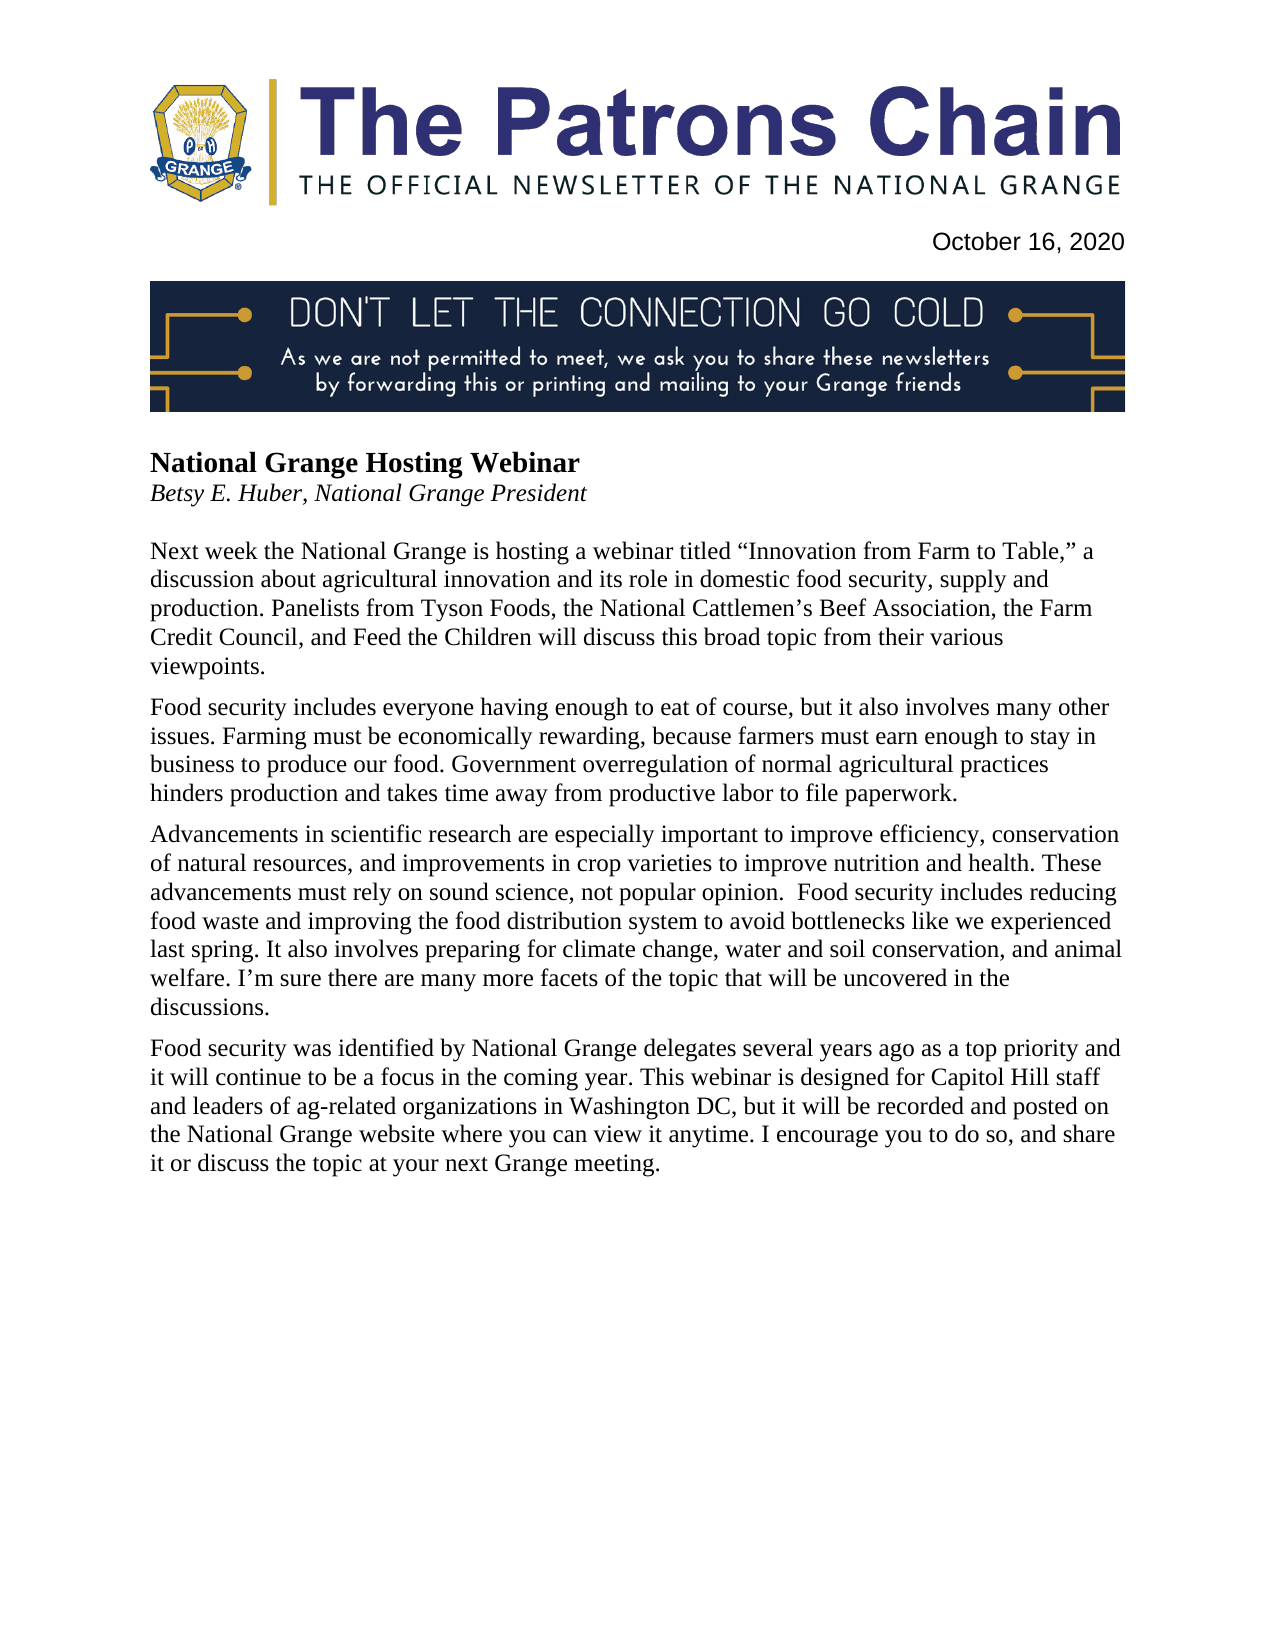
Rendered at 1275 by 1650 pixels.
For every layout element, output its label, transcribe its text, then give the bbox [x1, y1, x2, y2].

text Food security was identified by National Grange delegates several years ago as a top priority and it will continue to be a focus in the coming year. This webinar is designed for Capitol Hill staff and leaders of ag-related organizations in Washington DC, but it will be recorded and posted on the National Grange website where you can view it anytime. I encourage you to do so, and share it or discuss the topic at your next Grange meeting. [150, 1033, 1125, 1177]
text Advancements in scientific research are especially important to improve efficiency, conservation of natural resources, and improvements in crop varieties to improve nutrition and health. These advancements must rely on sound science, not popular opinion. Food security includes reducing food waste and improving the food distribution system to avoid bottlenecks like we experienced last spring. It also involves preparing for climate change, water and soil conservation, and animal welfare. I’m sure there are many more facets of the topic that will be uncovered in the discussions. [150, 819, 1125, 1021]
picture [150, 281, 1125, 412]
picture [150, 75, 1125, 214]
text Next week the National Grange is hosting a webinar titled “Innovation from Farm to Table,” a discussion about agricultural innovation and its role in domestic food security, supply and production. Panelists from Tyson Foods, the National Cattlemen’s Beef Association, the Farm Credit Council, and Feed the Children will discuss this broad topic from their various viewpoints. [150, 536, 1125, 679]
text Food security includes everyone having enough to eat of course, but it also involves many other issues. Farming must be economically rewarding, because farmers must earn enough to stay in business to produce our food. Government overregulation of normal agricultural practices hinders production and takes time away from productive labor to file paperwork. [150, 692, 1125, 807]
text National Grange Hosting Webinar [150, 445, 1125, 478]
text Betsy E. Huber, National Grange President [150, 478, 1125, 507]
